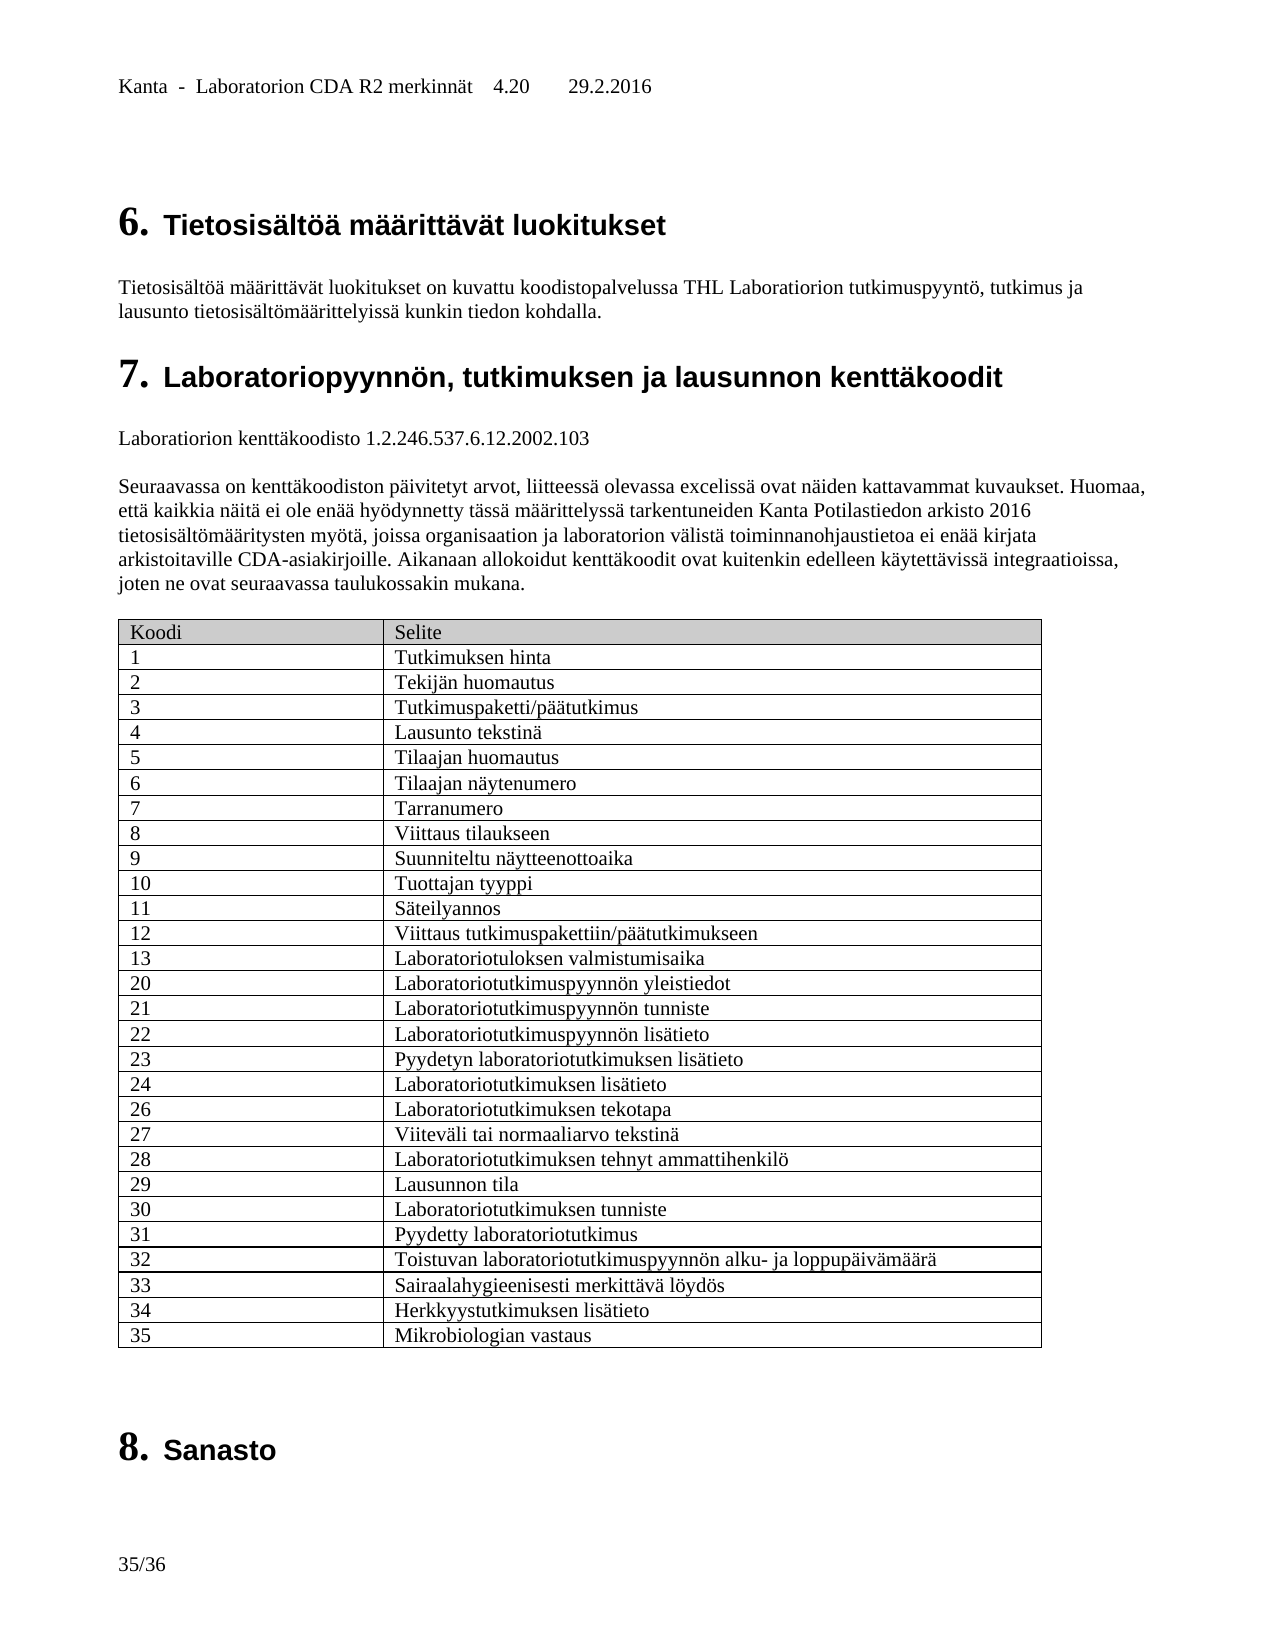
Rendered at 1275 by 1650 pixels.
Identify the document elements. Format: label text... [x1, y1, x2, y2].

table_header Selite [384, 620, 1041, 644]
table_cell Lausunnon tila [384, 1172, 1041, 1196]
table_cell 28 [119, 1147, 383, 1171]
table_cell 11 [119, 896, 383, 920]
subtitle Tietosisältöä määrittävät luokitukset [118, 197, 1157, 244]
table_cell Tutkimuksen hinta [384, 645, 1041, 669]
table_cell Lausunto tekstinä [384, 720, 1041, 744]
table_cell 21 [119, 996, 383, 1020]
table_cell Mikrobiologian vastaus [384, 1323, 1041, 1347]
table_cell 26 [119, 1097, 383, 1121]
table_cell Tutkimuspaketti/päätutkimus [384, 695, 1041, 719]
table_cell 8 [119, 821, 383, 845]
table_cell Laboratoriotutkimuksen tekotapa [384, 1097, 1041, 1121]
table_cell Laboratoriotutkimuksen tunniste [384, 1197, 1041, 1221]
table_cell Toistuvan laboratoriotutkimuspyynnön alku- ja loppupäivämäärä [384, 1248, 1041, 1271]
table_cell 34 [119, 1298, 383, 1322]
table_cell Suunniteltu näytteenottoaika [384, 846, 1041, 870]
table_cell Laboratoriotutkimuspyynnön tunniste [384, 996, 1041, 1020]
table_cell Herkkyystutkimuksen lisätieto [384, 1298, 1041, 1322]
table_cell Tuottajan tyyppi [384, 871, 1041, 895]
table_cell 31 [119, 1222, 383, 1246]
table_cell Laboratoriotutkimuksen tehnyt ammattihenkilö [384, 1147, 1041, 1171]
table_cell 5 [119, 745, 383, 769]
table_cell Tilaajan huomautus [384, 745, 1041, 769]
table_cell 22 [119, 1021, 383, 1046]
table_cell 20 [119, 971, 383, 995]
table_cell Pyydetty laboratoriotutkimus [384, 1222, 1041, 1246]
table_cell 35 [119, 1323, 383, 1347]
table_cell Laboratoriotutkimuspyynnön yleistiedot [384, 971, 1041, 995]
table_cell 27 [119, 1122, 383, 1146]
table_cell Tarranumero [384, 796, 1041, 819]
text Tietosisältöä määrittävät luokitukset on kuvattu koodistopalvelussa THL Laboratiorion tutkimuspyyntö, tutkimus ja lausunto tietosisältömäärittelyissä kunkin tiedon kohdalla. [118, 275, 1157, 323]
table_cell Laboratoriotuloksen valmistumisaika [384, 946, 1041, 970]
subtitle Laboratoriopyynnön, tutkimuksen ja lausunnon kenttäkoodit [118, 348, 1157, 396]
text Laboratiorion kenttäkoodisto 1.2.246.537.6.12.2002.103 [118, 426, 1157, 450]
table_cell Viittaus tilaukseen [384, 821, 1041, 845]
table_cell 12 [119, 921, 383, 945]
table_cell 32 [119, 1248, 383, 1271]
subtitle Sanasto [118, 1421, 1157, 1469]
table_cell Tilaajan näytenumero [384, 770, 1041, 794]
table_cell 1 [119, 645, 383, 669]
table_cell 13 [119, 946, 383, 970]
table_cell 23 [119, 1047, 383, 1071]
table_cell Laboratoriotutkimuksen lisätieto [384, 1072, 1041, 1096]
table_cell 29 [119, 1172, 383, 1196]
table_cell 3 [119, 695, 383, 719]
table_cell Säteilyannos [384, 896, 1041, 920]
table_cell 9 [119, 846, 383, 870]
table_cell Laboratoriotutkimuspyynnön lisätieto [384, 1021, 1041, 1046]
table_cell Viiteväli tai normaaliarvo tekstinä [384, 1122, 1041, 1146]
table_cell Pyydetyn laboratoriotutkimuksen lisätieto [384, 1047, 1041, 1071]
table_cell 24 [119, 1072, 383, 1096]
table_cell Viittaus tutkimuspakettiin/päätutkimukseen [384, 921, 1041, 945]
table_cell Tekijän huomautus [384, 670, 1041, 694]
table_cell 2 [119, 670, 383, 694]
table_cell 10 [119, 871, 383, 895]
text Seuraavassa on kenttäkoodiston päivitetyt arvot, liitteessä olevassa excelissä ovat näiden kattavammat kuvaukset. Huomaa, että kaikkia näitä ei ole enää hyödynnetty tässä määrittelyssä tarkentuneiden Kanta Potilastiedon arkisto 2016 tietosisältömääritysten myötä, joissa organisaation ja laboratorion välistä toiminnanohjaustietoa ei enää kirjata arkistoitaville CDA-asiakirjoille. Aikanaan allokoidut kenttäkoodit ovat kuitenkin edelleen käytettävissä integraatioissa, joten ne ovat seuraavassa taulukossakin mukana. [118, 474, 1157, 595]
table_header Koodi [119, 620, 383, 644]
table_cell 33 [119, 1273, 383, 1297]
table_cell 4 [119, 720, 383, 744]
table_cell Sairaalahygieenisesti merkittävä löydös [384, 1273, 1041, 1297]
table_cell 7 [119, 796, 383, 819]
table_cell 6 [119, 770, 383, 794]
table_cell 30 [119, 1197, 383, 1221]
